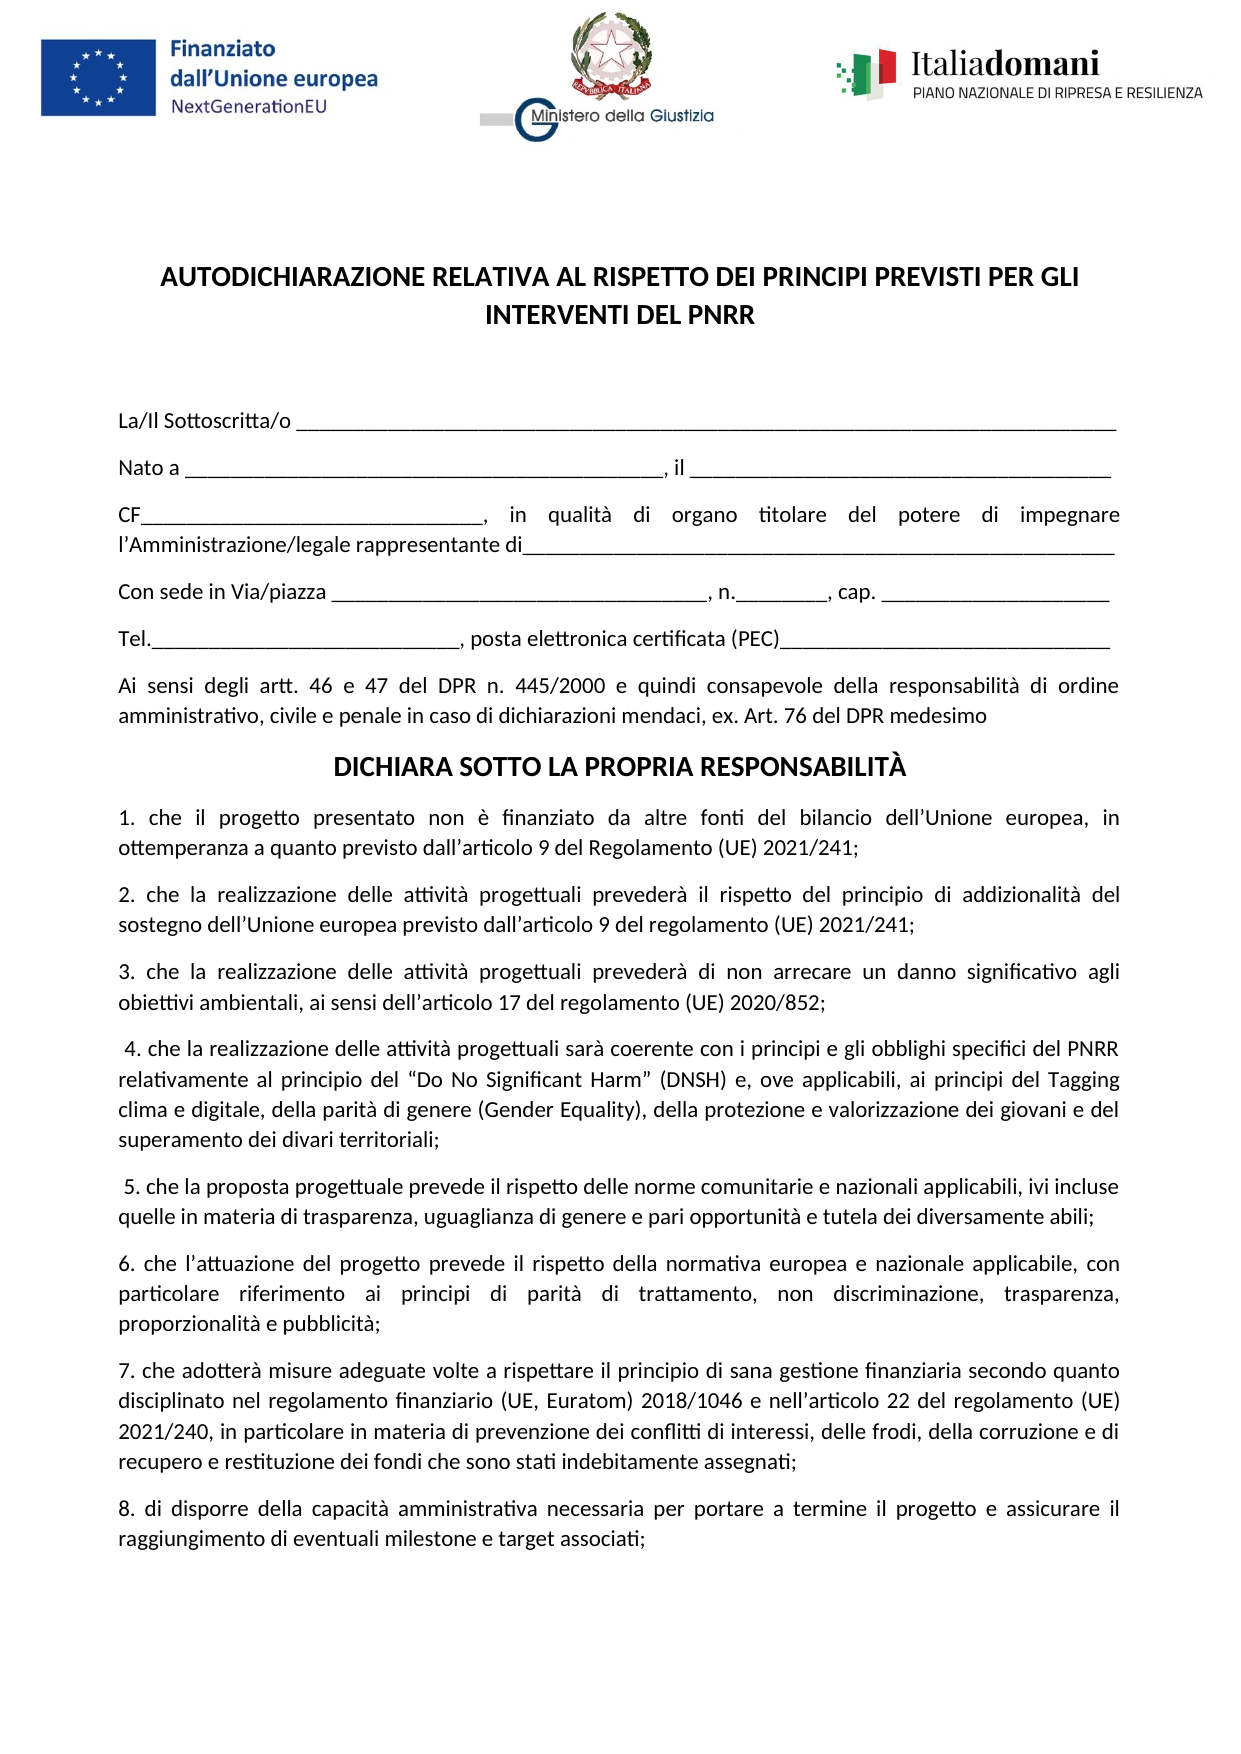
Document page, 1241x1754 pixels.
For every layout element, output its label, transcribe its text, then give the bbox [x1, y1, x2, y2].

text 2. che la realizzazione delle attività progettuali prevederà il rispetto del principio di addizionalità del sostegno dell’Unione europea previsto dall’articolo 9 del regolamento (UE) 2021/241; [118, 880, 1122, 938]
text 3. che la realizzazione delle attività progettuali prevederà di non arrecare un danno significativo agli obiettivi ambientali, ai sensi dell’articolo 17 del regolamento (UE) 2020/852; [118, 957, 1122, 1016]
text 8. di disporre della capacità amministrativa necessaria per portare a termine il progetto e assicurare il raggiungimento di eventuali milestone e target associati; [118, 1494, 1122, 1552]
text Con sede in Via/piazza _________________________________, n.________, cap. ____________________ [118, 577, 1122, 605]
text Ai sensi degli artt. 46 e 47 del DPR n. 445/2000 e quindi consapevole della responsabilità di ordine amministrativo, civile e penale in caso di dichiarazioni mendaci, ex. Art. 76 del DPR medesimo [118, 671, 1122, 729]
text 1. che il progetto presentato non è finanziato da altre fonti del bilancio dell’Unione europea, in ottemperanza a quanto previsto dall’articolo 9 del Regolamento (UE) 2021/241; [118, 803, 1122, 861]
text 5. che la proposta progettuale prevede il rispetto delle norme comunitarie e nazionali applicabili, ivi incluse quelle in materia di trasparenza, uguaglianza di genere e pari opportunità e tutela dei diversamente abili; [118, 1172, 1122, 1230]
picture [417, 0, 823, 185]
picture [824, 27, 1212, 121]
picture [29, 30, 396, 126]
text 4. che la realizzazione delle attività progettuali sarà coerente con i principi e gli obblighi specifici del PNRR relativamente al principio del “Do No Significant Harm” (DNSH) e, ove applicabili, ai principi del Tagging clima e digitale, della parità di genere (Gender Equality), della protezione e valorizzazione dei giovani e del superamento dei divari territoriali; [118, 1034, 1122, 1153]
text AUTODICHIARAZIONE RELATIVA AL RISPETTO DEI PRINCIPI PREVISTI PER GLI INTERVENTI DEL PNRR [118, 258, 1122, 332]
text 7. che adotterà misure adeguate volte a rispettare il principio di sana gestione finanziaria secondo quanto disciplinato nel regolamento finanziario (UE, Euratom) 2018/1046 e nell’articolo 22 del regolamento (UE) 2021/240, in particolare in materia di prevenzione dei conflitti di interessi, delle frodi, della corruzione e di recupero e restituzione dei fondi che sono stati indebitamente assegnati; [118, 1356, 1122, 1475]
text La/Il Sottoscritta/o ________________________________________________________________________ [118, 406, 1122, 434]
text CF______________________________, in qualità di organo titolare del potere di impegnare l’Amministrazione/legale rappresentante di____________________________________________________ [118, 500, 1122, 558]
text Tel.___________________________, posta elettronica certificata (PEC)_____________________________ [118, 624, 1122, 652]
text DICHIARA SOTTO LA PROPRIA RESPONSABILITÀ [118, 748, 1122, 784]
text Nato a __________________________________________, il _____________________________________ [118, 453, 1122, 481]
text 6. che l’attuazione del progetto prevede il rispetto della normativa europea e nazionale applicabile, con particolare riferimento ai principi di parità di trattamento, non discriminazione, trasparenza, proporzionalità e pubblicità; [118, 1249, 1122, 1337]
